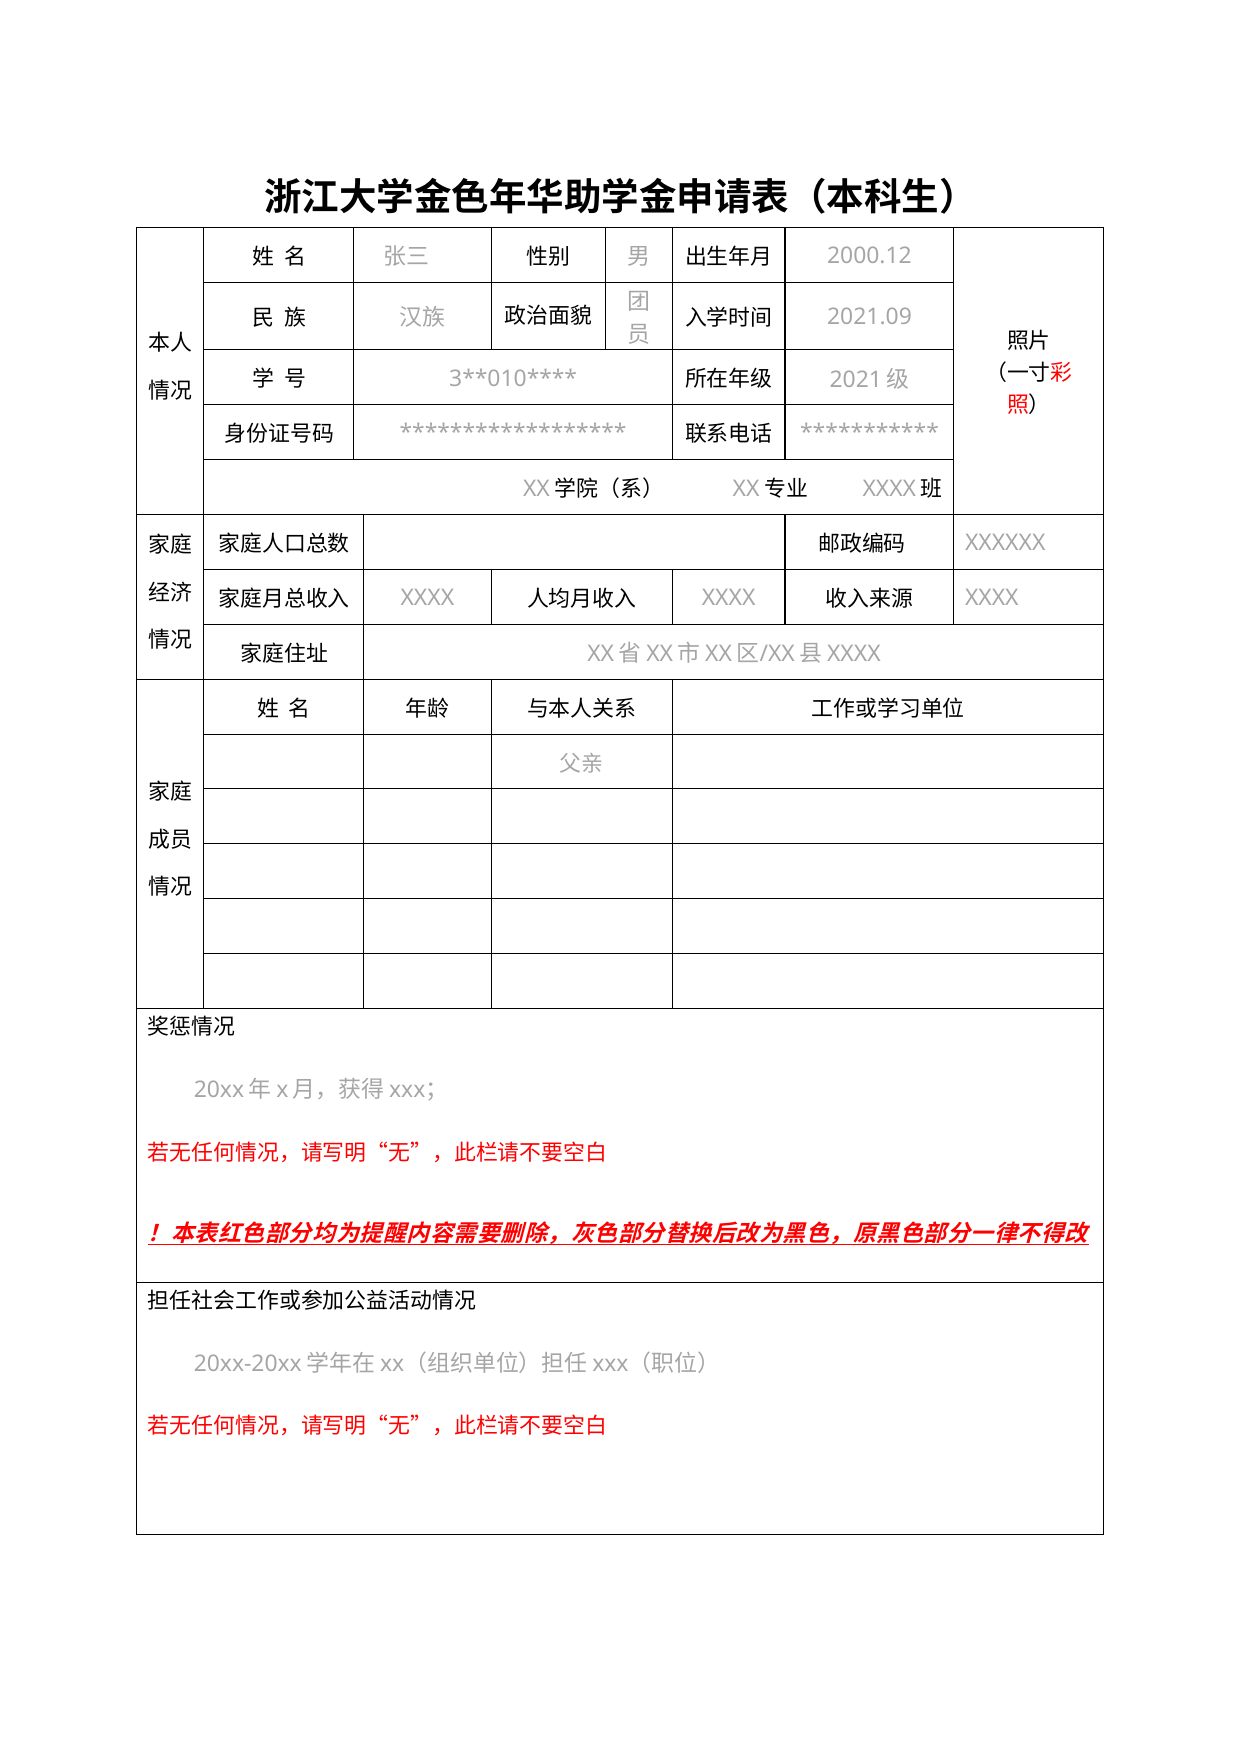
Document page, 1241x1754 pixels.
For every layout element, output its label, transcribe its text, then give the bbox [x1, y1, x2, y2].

table_cell ****************** [354, 405, 672, 459]
table_cell [364, 735, 491, 788]
table_cell XX省XX市XX区/XX县XXXX [364, 625, 1103, 678]
table_header 2000.12 [786, 228, 953, 282]
table_cell [673, 844, 1103, 898]
table_header 照片 （一寸彩照） [954, 228, 1103, 514]
table_cell 家庭成员情况 [137, 680, 203, 1008]
table_cell 收入来源 [786, 570, 953, 624]
table_cell 所在年级 [673, 350, 784, 404]
table_cell 邮政编码 [786, 515, 953, 569]
table_cell 与本人关系 [492, 680, 672, 733]
table_cell 担任社会工作或参加公益活动情况 20xx-20xx学年在xx（组织单位）担任xxx（职位） 若无任何情况，请写明“无”，此栏请不要空白 [137, 1283, 1103, 1534]
table_header 性别 [492, 228, 605, 282]
table_cell [364, 954, 491, 1008]
table_cell 父亲 [492, 735, 672, 788]
table_header 出生年月 [673, 228, 784, 282]
table_cell [673, 899, 1103, 953]
table_cell [204, 844, 363, 898]
table_cell 入学时间 [673, 283, 784, 349]
table_cell XXXX [954, 570, 1103, 624]
table_cell 政治面貌 [492, 283, 605, 349]
table_cell 汉族 [354, 283, 491, 349]
table_cell 姓 名 [204, 680, 363, 733]
table_cell 2021.09 [786, 283, 953, 349]
table_cell 团员 [606, 283, 672, 349]
table_cell [673, 789, 1103, 843]
table_header 张三 [354, 228, 491, 282]
table_cell 年龄 [364, 680, 491, 733]
table_cell [492, 789, 672, 843]
table_cell XXXXXX [954, 515, 1103, 569]
table_header 姓 名 [204, 228, 353, 282]
table_cell [673, 735, 1103, 788]
table_cell [492, 899, 672, 953]
table_cell XXXX [673, 570, 784, 624]
table_header 男 [606, 228, 672, 282]
table_cell [204, 735, 363, 788]
table_cell [204, 899, 363, 953]
text 浙江大学金色年华助学金申请表（本科生） [187, 162, 1053, 227]
table_cell XX学院（系） XX专业 XXXX班 [204, 460, 953, 514]
table_cell [204, 954, 363, 1008]
table_cell [492, 954, 672, 1008]
table_cell 人均月收入 [492, 570, 672, 624]
table_cell [673, 954, 1103, 1008]
table_cell [364, 899, 491, 953]
table_cell 家庭月总收入 [204, 570, 363, 624]
table_cell [364, 789, 491, 843]
table_cell [204, 789, 363, 843]
table_header 本人情况 [137, 228, 203, 514]
table_cell 奖惩情况 20xx年x月，获得xxx； 若无任何情况，请写明“无”，此栏请不要空白 ！本表红色部分均为提醒内容需要删除，灰色部分替换后改为黑色，原黑色部分一律不得改动！ [137, 1009, 1103, 1282]
table_cell [364, 844, 491, 898]
table_cell 工作或学习单位 [673, 680, 1103, 733]
table_cell 身份证号码 [204, 405, 353, 459]
table_cell [364, 515, 784, 569]
table_cell 家庭经济情况 [137, 515, 203, 678]
table_cell 3**010**** [354, 350, 672, 404]
table_cell 家庭人口总数 [204, 515, 363, 569]
table_cell 家庭住址 [204, 625, 363, 678]
table_cell 民 族 [204, 283, 353, 349]
table_cell *********** [786, 405, 953, 459]
table_cell 联系电话 [673, 405, 784, 459]
table_cell XXXX [364, 570, 491, 624]
table_cell 2021级 [786, 350, 953, 404]
table_cell [492, 844, 672, 898]
table_cell 学 号 [204, 350, 353, 404]
